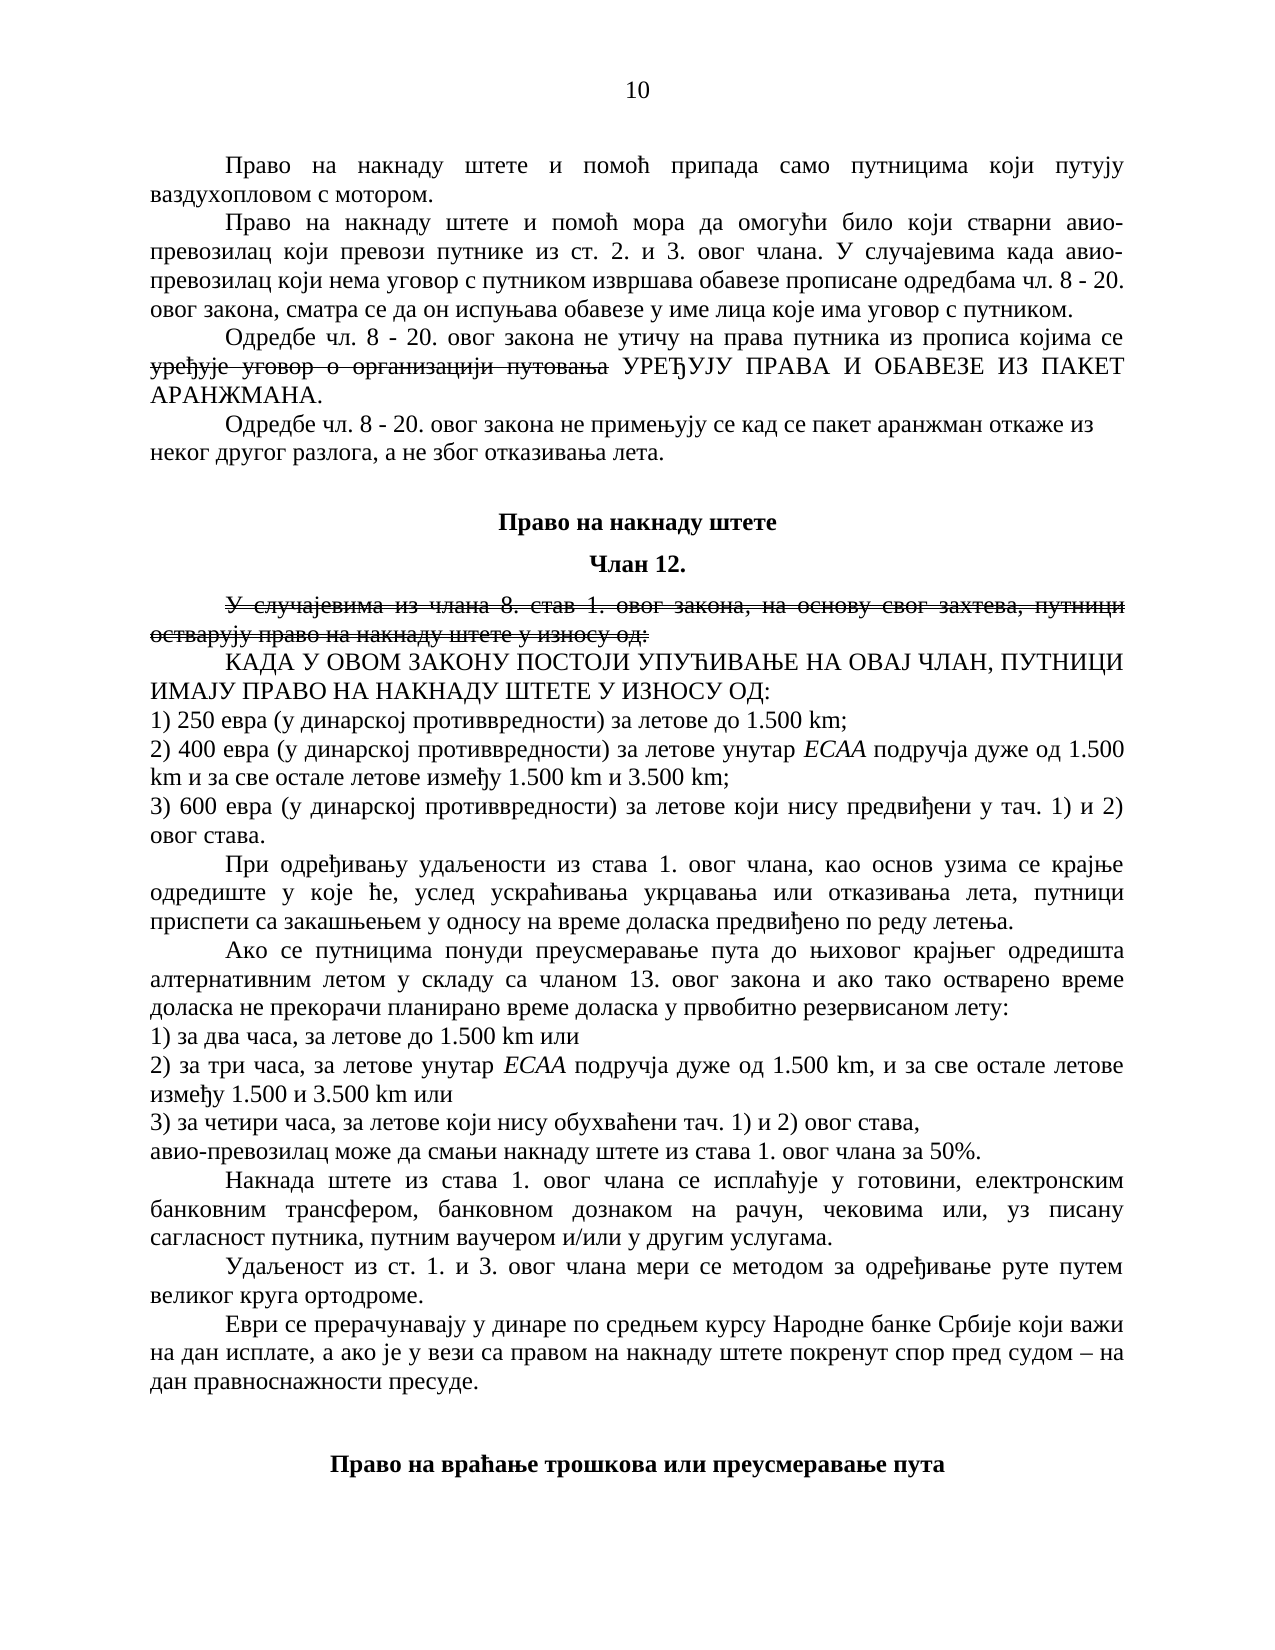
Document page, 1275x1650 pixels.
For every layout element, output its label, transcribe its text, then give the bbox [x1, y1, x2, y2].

text Одредбе чл. 8 - 20. овог закона не примењују се кад се пакет аранжман откаже из неког другог разлога, а не због отказивања лета. [150, 409, 1125, 466]
text авио-превозилац може да смањи накнаду штете из става 1. овог члана за 50%. [150, 1136, 1125, 1165]
text Право на накнаду штете и помоћ припада само путницима који путују ваздухопловом с мотором. [150, 150, 1125, 207]
text Члан 12. [225, 549, 1050, 577]
text 2) 400 евра (у динарској противвредности) за летове унутар ECAA подручја дуже од 1.500 km и за све остале летове између 1.500 km и 3.500 km; [150, 734, 1125, 791]
text 1) за два часа, за летове до 1.500 km или [150, 1021, 1125, 1050]
text Накнада штете из става 1. овог члана се исплаћује у готовини, електронским банковним трансфером, банковном дознаком на рачун, чековима или, уз писану сагласност путника, путним ваучером и/или у другим услугама. [150, 1165, 1125, 1251]
text Еври се прерачунавају у динаре по средњем курсу Народне банке Србије који важи на дан исплате, а ако је у вези са правом на накнаду штете покренут спор пред судом – на дан правноснажности пресуде. [150, 1309, 1125, 1395]
text 1) 250 евра (у динарској противвредности) за летове до 1.500 km; [150, 705, 1125, 734]
text 3) 600 евра (у динарској противвредности) за летове који нису предвиђени у тач. 1) и 2) овог става. [150, 791, 1125, 849]
text 2) за три часа, за летове унутар ECAA подручја дуже од 1.500 km, и за све остале летове између 1.500 и 3.500 km или [150, 1050, 1125, 1107]
text КАДА У ОВОМ ЗАКОНУ ПОСТОЈИ УПУЋИВАЊЕ НА ОВАЈ ЧЛАН, ПУТНИЦИ ИМАЈУ ПРАВО НА НАКНАДУ ШТЕТЕ У ИЗНОСУ ОД: [150, 647, 1125, 705]
text 3) за четири часа, за летове који нису обухваћени тач. 1) и 2) овог става, [150, 1107, 1125, 1136]
text Одредбе чл. 8 - 20. овог закона не утичу на права путника из прописа којима се уређује уговор о организацији путовања УРЕЂУЈУ ПРАВА И ОБАВЕЗЕ ИЗ ПАКЕТ АРАНЖМАНА. [150, 322, 1125, 409]
text Ако се путницима понуди преусмеравање пута до њиховог крајњег одредишта алтернативним летом у складу са чланом 13. овог закона и ако тако остварено време доласка не прекорачи планирано време доласка у првобитно резервисаном лету: [150, 935, 1125, 1021]
text Право на накнаду штете [225, 507, 1050, 536]
text При одређивању удаљености из става 1. овог члана, као основ узима се крајње одредиште у које ће, услед ускраћивања укрцавања или отказивања лета, путници приспети са закашњењем у односу на време доласка предвиђено по реду летења. [150, 849, 1125, 935]
text Право на накнаду штете и помоћ мора да омогући било који стварни авио-превозилац који превози путнике из ст. 2. и 3. овог члана. У случајевима када авио-превозилац који нема уговор с путником извршава обавезе прописане одредбама чл. 8 - 20. овог закона, сматра се да он испуњава обавезе у име лица које има уговор с путником. [150, 207, 1125, 322]
text У случајевима из члана 8. став 1. овог закона, на основу свог захтева, путници остварују право на накнаду штете у износу од: [150, 590, 1125, 647]
text Право на враћање трошкова или преусмеравање пута [150, 1449, 1125, 1477]
text Удаљеност из ст. 1. и 3. овог члана мери се методом за одређивање руте путем великог круга ортодроме. [150, 1251, 1125, 1309]
